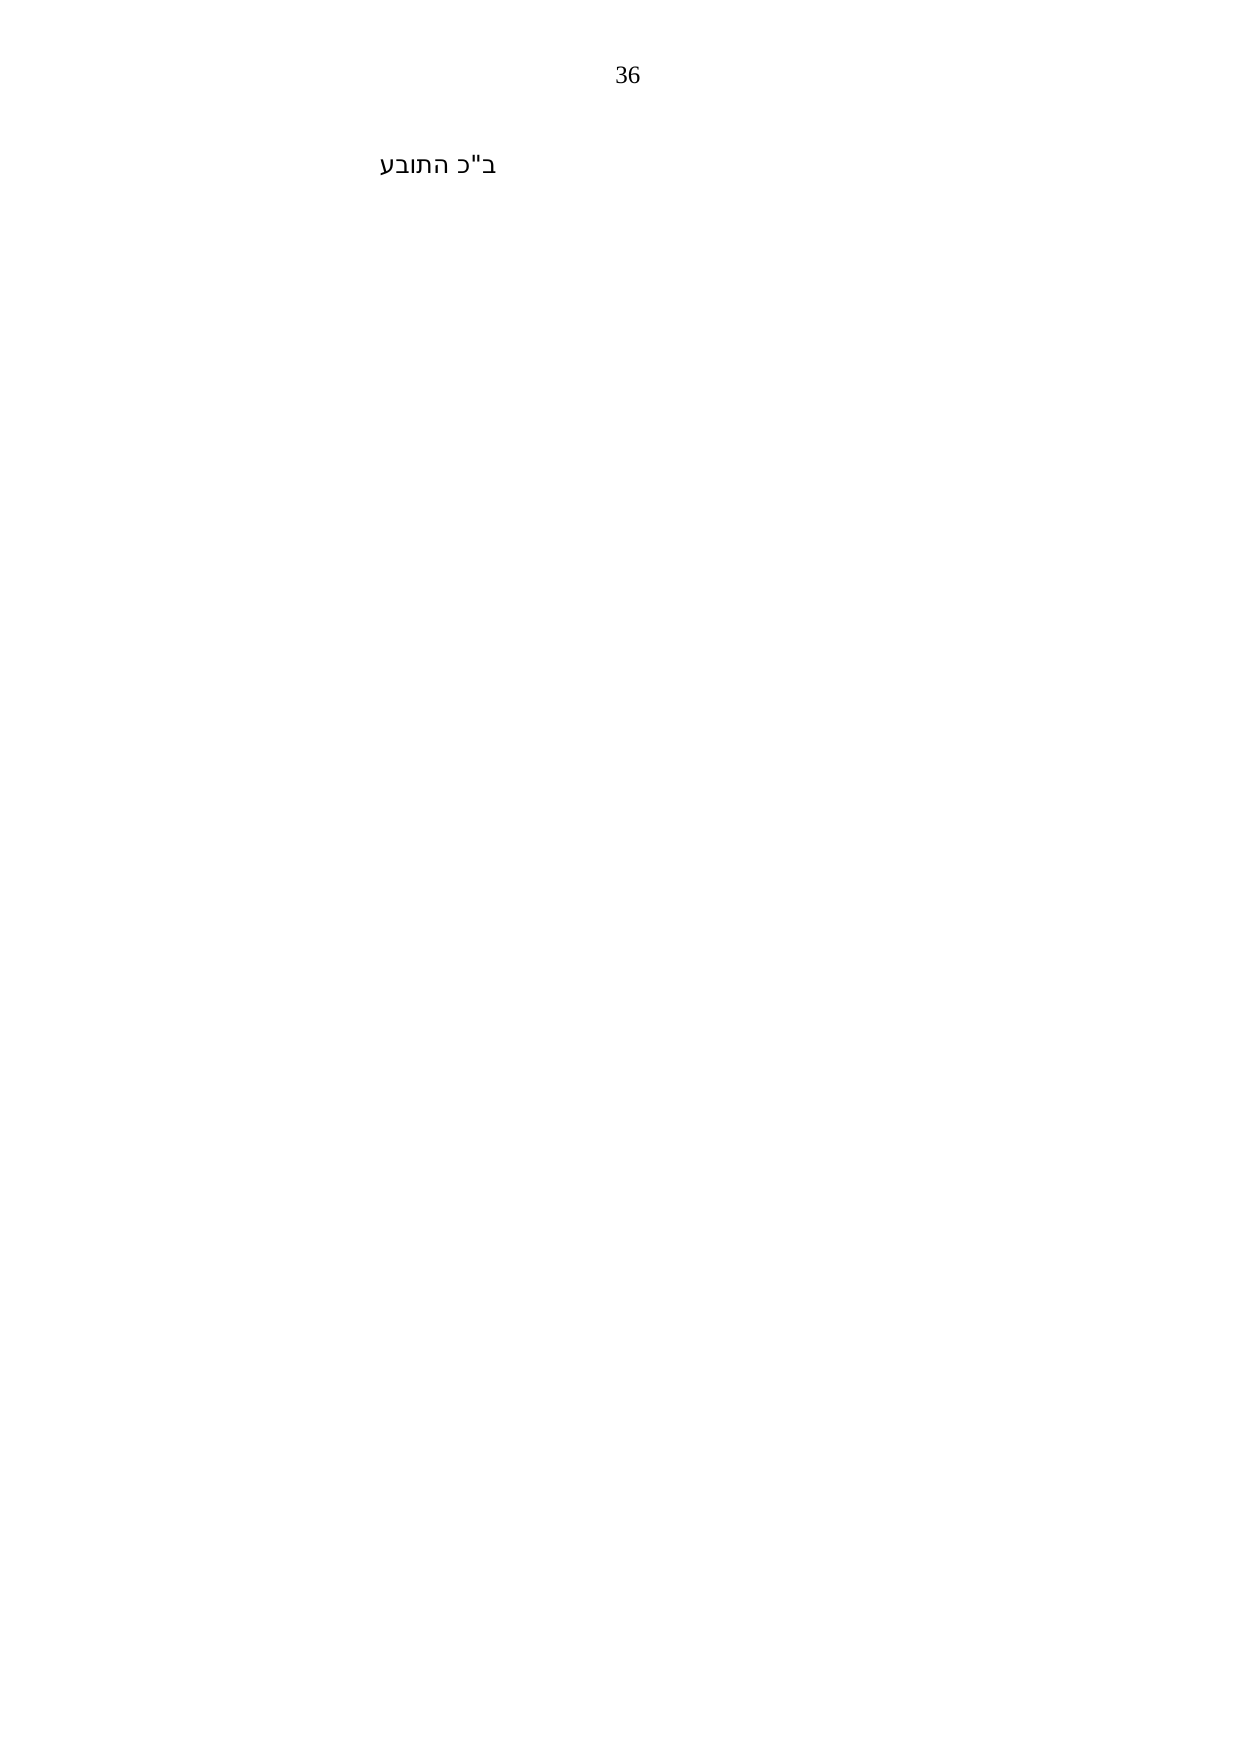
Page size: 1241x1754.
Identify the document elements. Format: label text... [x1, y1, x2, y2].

text ב"כ התובע [150, 150, 1096, 179]
